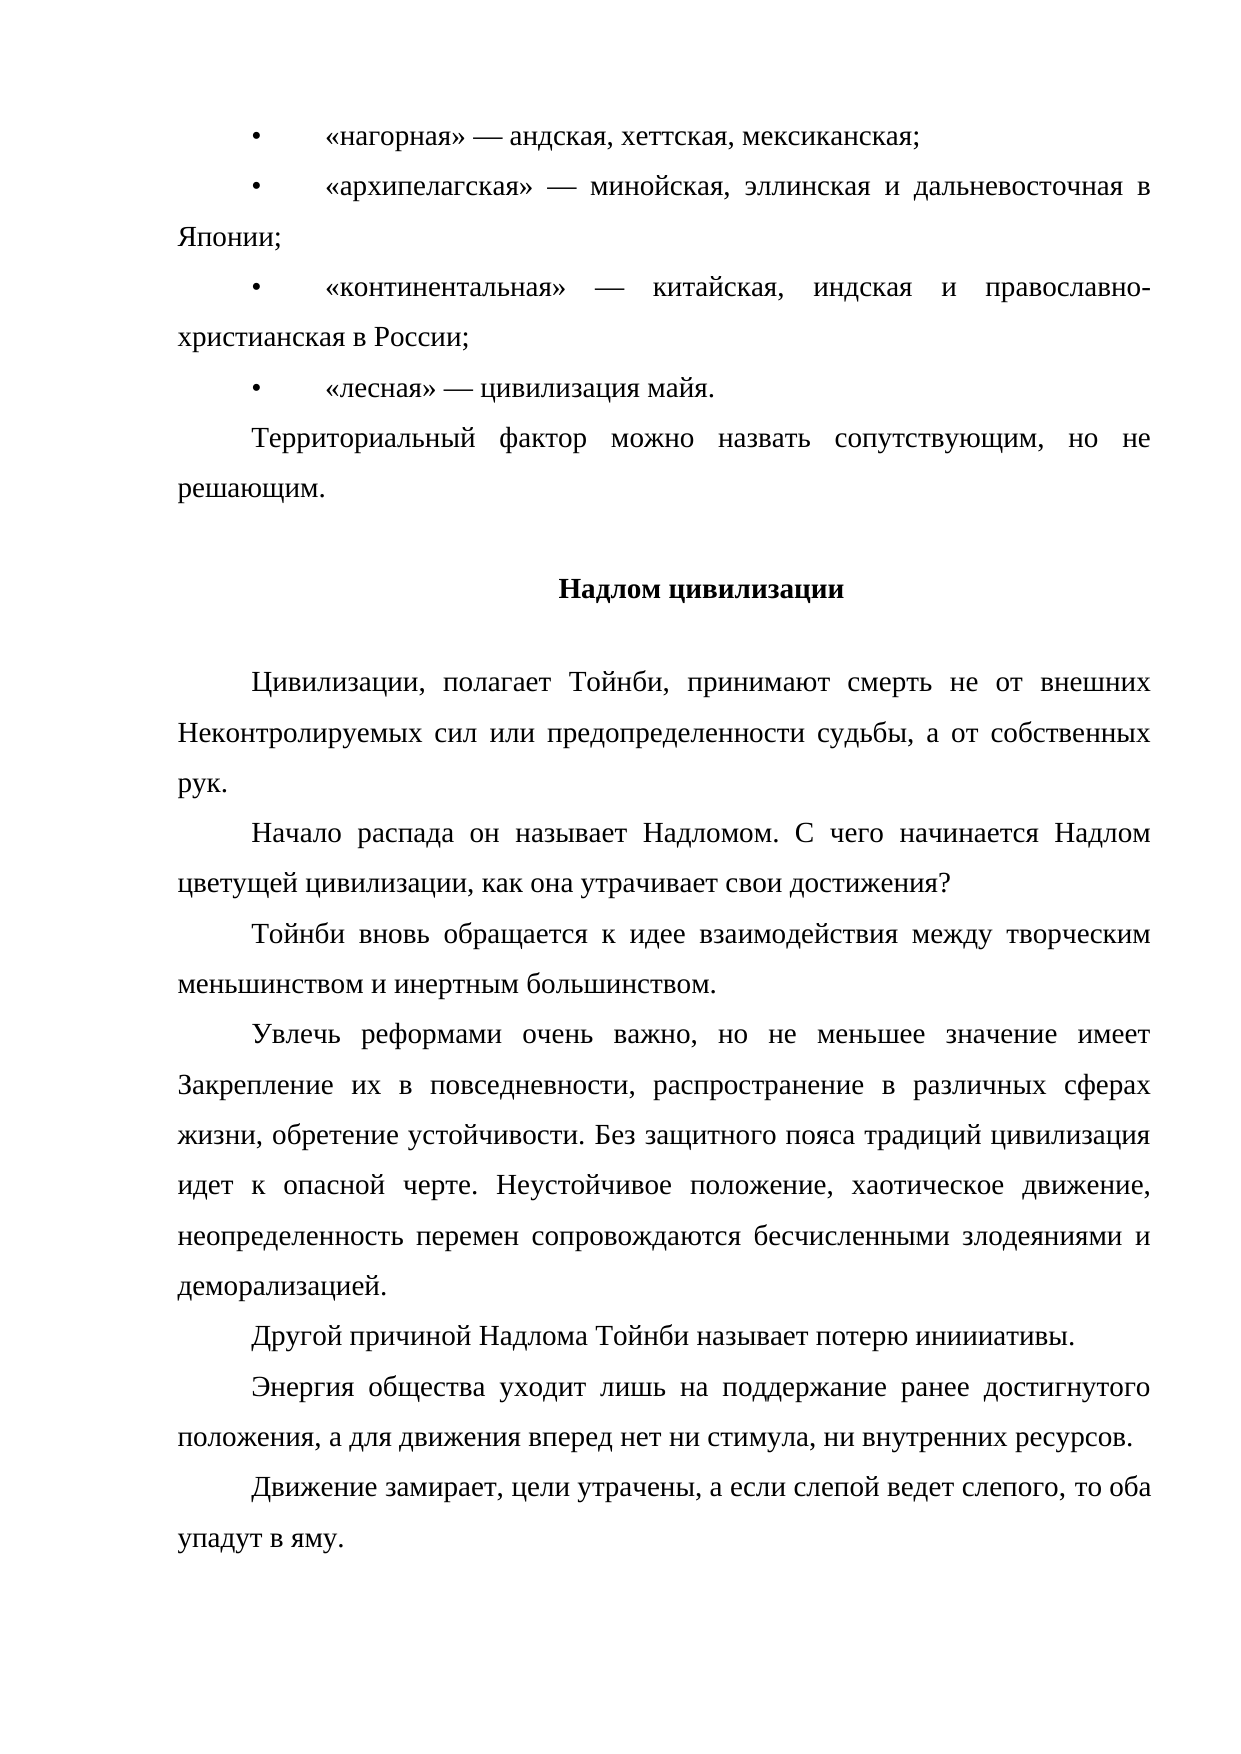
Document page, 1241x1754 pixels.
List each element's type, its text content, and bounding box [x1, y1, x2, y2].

list «нагорная» — андская, хеттская, мексиканская; [177, 118, 1152, 152]
text Энергия общества уходит лишь на поддержание ранее достигнутого положения, а для движения вперед нет ни стимула, ни внутренних ресурсов. [177, 1369, 1152, 1453]
text Надлом цивилизации [177, 571, 1152, 604]
list «архипелагская» — минойская, эллинская и дальневосточная в Японии; [177, 168, 1152, 252]
text Движение замирает, цели утрачены, а если слепой ведет слепого, то оба упадут в яму. [177, 1469, 1152, 1553]
text Другой причиной Надлома Тойнби называет потерю иниииативы. [177, 1318, 1152, 1352]
text Территориальный фактор можно назвать сопутствующим, но не решающим. [177, 420, 1152, 504]
text Начало распада он называет Надломом. С чего начинается Надлом цветущей цивилизации, как она утрачивает свои достижения? [177, 815, 1152, 899]
text Цивилизации, полагает Тойнби, принимают смерть не от внешних Неконтролируемых сил или предопределенности судьбы, а от собственных рук. [177, 664, 1152, 798]
text Тойнби вновь обращается к идее взаимодействия между творческим меньшинством и инертным большинством. [177, 916, 1152, 1000]
list «континентальная» — китайская, индская и православно-христианская в России; [177, 269, 1152, 353]
text Увлечь реформами очень важно, но не меньшее значение имеет Закрепление их в повседневности, распространение в различных сферах жизни, обретение устойчивости. Без защитного пояса традиций цивилизация идет к опасной черте. Неустойчивое положение, хаотическое движение, неопределенность перемен сопровождаются бесчисленными злодеяниями и деморализацией. [177, 1017, 1152, 1302]
list «лесная» — цивилизация майя. [177, 370, 1152, 403]
